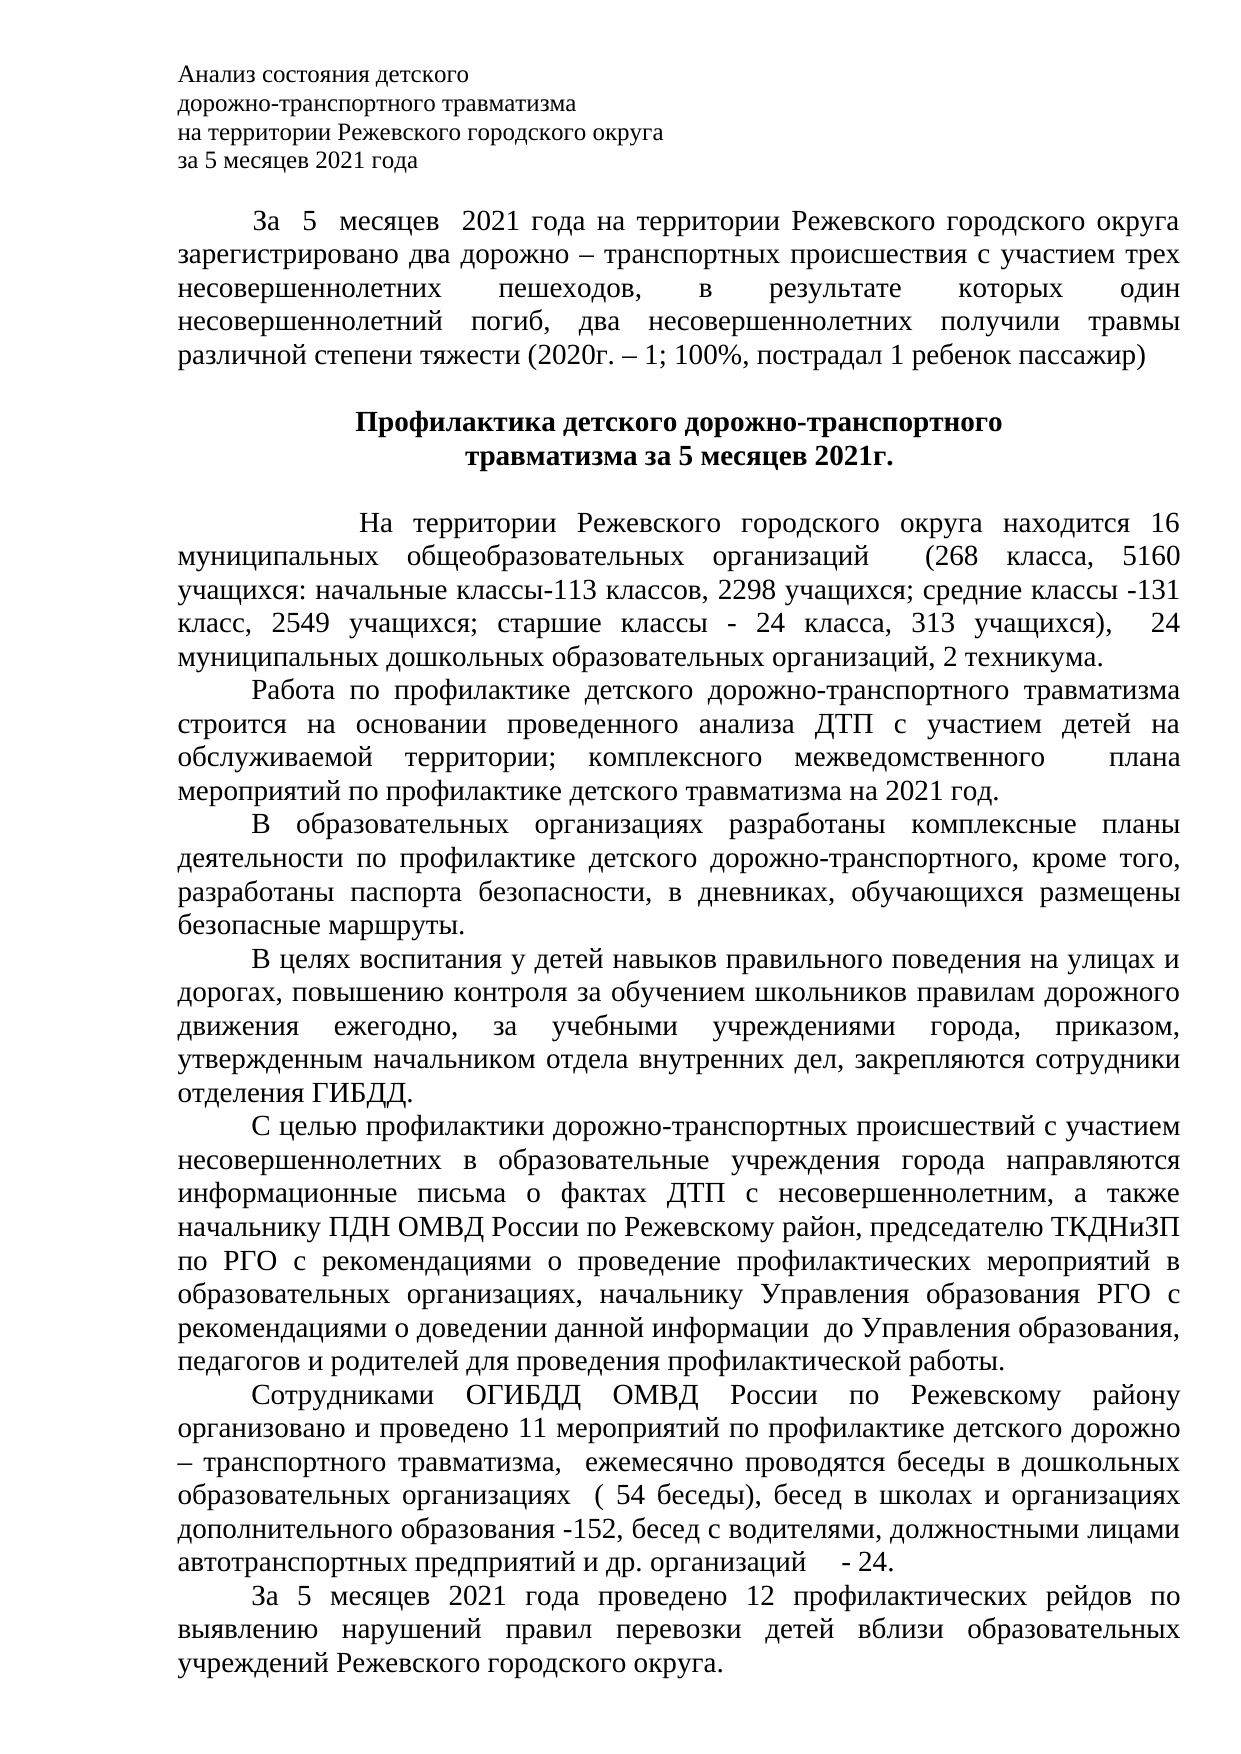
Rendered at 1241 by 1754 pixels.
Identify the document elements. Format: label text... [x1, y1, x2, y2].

text Сотрудниками ОГИБДД ОМВД России по Режевскому району организовано и проведено 11 мероприятий по профилактике детского дорожно – транспортного травматизма, ежемесячно проводятся беседы в дошкольных образовательных организациях ( 54 беседы), бесед в школах и организациях дополнительного образования -152, бесед с водителями, должностными лицами автотранспортных предприятий и др. организаций - 24. [177, 1377, 1181, 1578]
text Работа по профилактике детского дорожно-транспортного травматизма строится на основании проведенного анализа ДТП с участием детей на обслуживаемой территории; комплексного межведомственного плана мероприятий по профилактике детского травматизма на 2021 год. [177, 672, 1181, 807]
text В образовательных организациях разработаны комплексные планы деятельности по профилактике детского дорожно-транспортного, кроме того, разработаны паспорта безопасности, в дневниках, обучающихся размещены безопасные маршруты. [177, 807, 1181, 941]
text на территории Режевского городского округа [177, 117, 1181, 145]
text травматизма за 5 месяцев 2021г. [177, 438, 1181, 471]
text за 5 месяцев 2021 года [177, 145, 1181, 174]
text дорожно-транспортного травматизма [177, 88, 1181, 117]
text С целью профилактики дорожно-транспортных происшествий с участием несовершеннолетних в образовательные учреждения города направляются информационные письма о фактах ДТП с несовершеннолетним, а также начальнику ПДН ОМВД России по Режевскому район, председателю ТКДНиЗП по РГО с рекомендациями о проведение профилактических мероприятий в образовательных организациях, начальнику Управления образования РГО с рекомендациями о доведении данной информации до Управления образования, педагогов и родителей для проведения профилактической работы. [177, 1108, 1181, 1377]
text В целях воспитания у детей навыков правильного поведения на улицах и дорогах, повышению контроля за обучением школьников правилам дорожного движения ежегодно, за учебными учреждениями города, приказом, утвержденным начальником отдела внутренних дел, закрепляются сотрудники отделения ГИБДД. [177, 941, 1181, 1108]
text Профилактика детского дорожно-транспортного [177, 404, 1181, 438]
text На территории Режевского городского округа находится 16 муниципальных общеобразовательных организаций (268 класса, 5160 учащихся: начальные классы-113 классов, 2298 учащихся; средние классы -131 класс, 2549 учащихся; старшие классы - 24 класса, 313 учащихся), 24 муниципальных дошкольных образовательных организаций, 2 техникума. [177, 505, 1181, 672]
text За 5 месяцев 2021 года на территории Режевского городского округа зарегистрировано два дорожно – транспортных происшествия с участием трех несовершеннолетних пешеходов, в результате которых один несовершеннолетний погиб, два несовершеннолетних получили травмы различной степени тяжести (2020г. – 1; 100%, пострадал 1 ребенок пассажир) [177, 203, 1181, 371]
text За 5 месяцев 2021 года проведено 12 профилактических рейдов по выявлению нарушений правил перевозки детей вблизи образовательных учреждений Режевского городского округа. [177, 1578, 1181, 1679]
text Анализ состояния детского [177, 59, 1181, 88]
